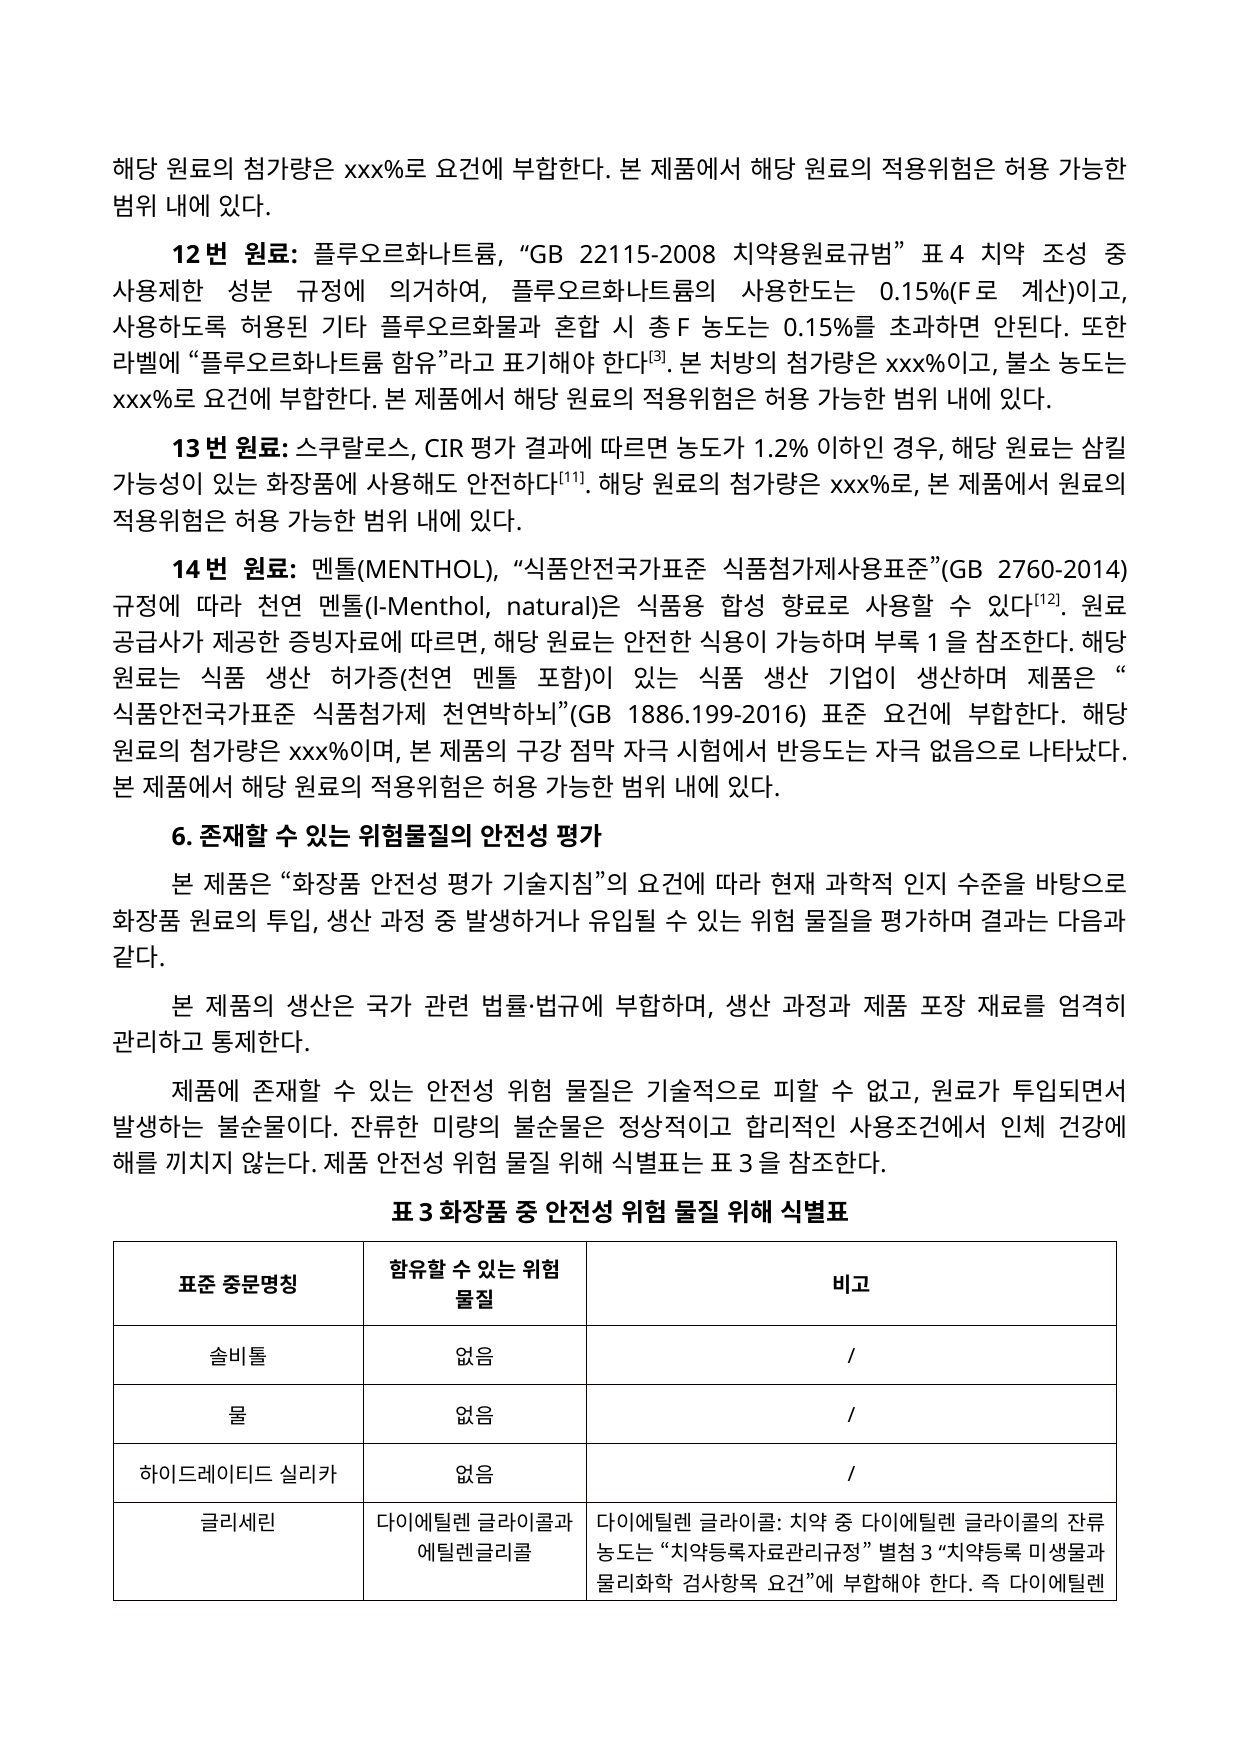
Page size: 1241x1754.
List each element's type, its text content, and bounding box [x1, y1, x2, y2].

table_cell 없음 [364, 1444, 586, 1502]
list 존재할 수 있는 위험물질의 안전성 평가 [112, 816, 1128, 852]
table_cell 솔비톨 [114, 1326, 363, 1384]
text 12번 원료: 플루오르화나트륨, “GB 22115-2008 치약용원료규범” 표4 치약 조성 중 사용제한 성분 규정에 의거하여, 플루오르화나트륨의 사용한도는 0.15%(F로 계산)이고, 사용하도록 허용된 기타 플루오르화물과 혼합 시 총F 농도는 0.15%를 초과하면 안된다. 또한 라벨에 “플루오르화나트륨 함유”라고 표기해야 한다[3]. 본 처방의 첨가량은 xxx%이고, 불소 농도는 xxx%로 요건에 부합한다. 본 제품에서 해당 원료의 적용위험은 허용 가능한 범위 내에 있다. [112, 235, 1128, 416]
table_header 표준 중문명칭 [114, 1242, 363, 1325]
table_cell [587, 1503, 1116, 1600]
table_header 비고 [587, 1242, 1116, 1325]
table_cell 다이에틸렌 글라이콜과 에틸렌글리콜 [364, 1503, 586, 1600]
table_cell 하이드레이티드 실리카 [114, 1444, 363, 1502]
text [112, 150, 1128, 222]
text 13번 원료: 스쿠랄로스, CIR 평가 결과에 따르면 농도가 1.2% 이하인 경우, 해당 원료는 삼킬 가능성이 있는 화장품에 사용해도 안전하다[11]. 해당 원료의 첨가량은 xxx%로, 본 제품에서 원료의 적용위험은 허용 가능한 범위 내에 있다. [112, 429, 1128, 537]
text 14번 원료: 멘톨(MENTHOL), “식품안전국가표준 식품첨가제사용표준”(GB 2760-2014) 규정에 따라 천연 멘톨(l-Menthol, natural)은 식품용 합성 향료로 사용할 수 있다[12]. 원료 공급사가 제공한 증빙자료에 따르면, 해당 원료는 안전한 식용이 가능하며 부록1을 참조한다. 해당 원료는 식품 생산 허가증(천연 멘톨 포함)이 있는 식품 생산 기업이 생산하며 제품은 “식품안전국가표준 식품첨가제 천연박하뇌”(GB 1886.199-2016) 표준 요건에 부합한다. 해당 원료의 첨가량은 xxx%이며, 본 제품의 구강 점막 자극 시험에서 반응도는 자극 없음으로 나타났다. 본 제품에서 해당 원료의 적용위험은 허용 가능한 범위 내에 있다. [112, 550, 1128, 804]
text 본 제품은 “화장품 안전성 평가 기술지침”의 요건에 따라 현재 과학적 인지 수준을 바탕으로 화장품 원료의 투입, 생산 과정 중 발생하거나 유입될 수 있는 위험 물질을 평가하며 결과는 다음과 같다. [112, 865, 1128, 974]
text 본 제품의 생산은 국가 관련 법률·법규에 부합하며, 생산 과정과 제품 포장 재료를 엄격히 관리하고 통제한다. [112, 986, 1128, 1059]
table_cell / [587, 1385, 1116, 1443]
table_cell / [587, 1444, 1116, 1502]
table_cell 글리세린 [114, 1503, 363, 1600]
table_cell 없음 [364, 1326, 586, 1384]
table_cell / [587, 1326, 1116, 1384]
text 표3 화장품 중 안전성 위험 물질 위해 식별표 [112, 1192, 1128, 1229]
table_cell 물 [114, 1385, 363, 1443]
table_cell 없음 [364, 1385, 586, 1443]
text 제품에 존재할 수 있는 안전성 위험 물질은 기술적으로 피할 수 없고, 원료가 투입되면서 발생하는 불순물이다. 잔류한 미량의 불순물은 정상적이고 합리적인 사용조건에서 인체 건강에 해를 끼치지 않는다. 제품 안전성 위험 물질 위해 식별표는 표3을 참조한다. [112, 1071, 1128, 1180]
table_header 함유할 수 있는 위험 물질 [364, 1242, 586, 1325]
